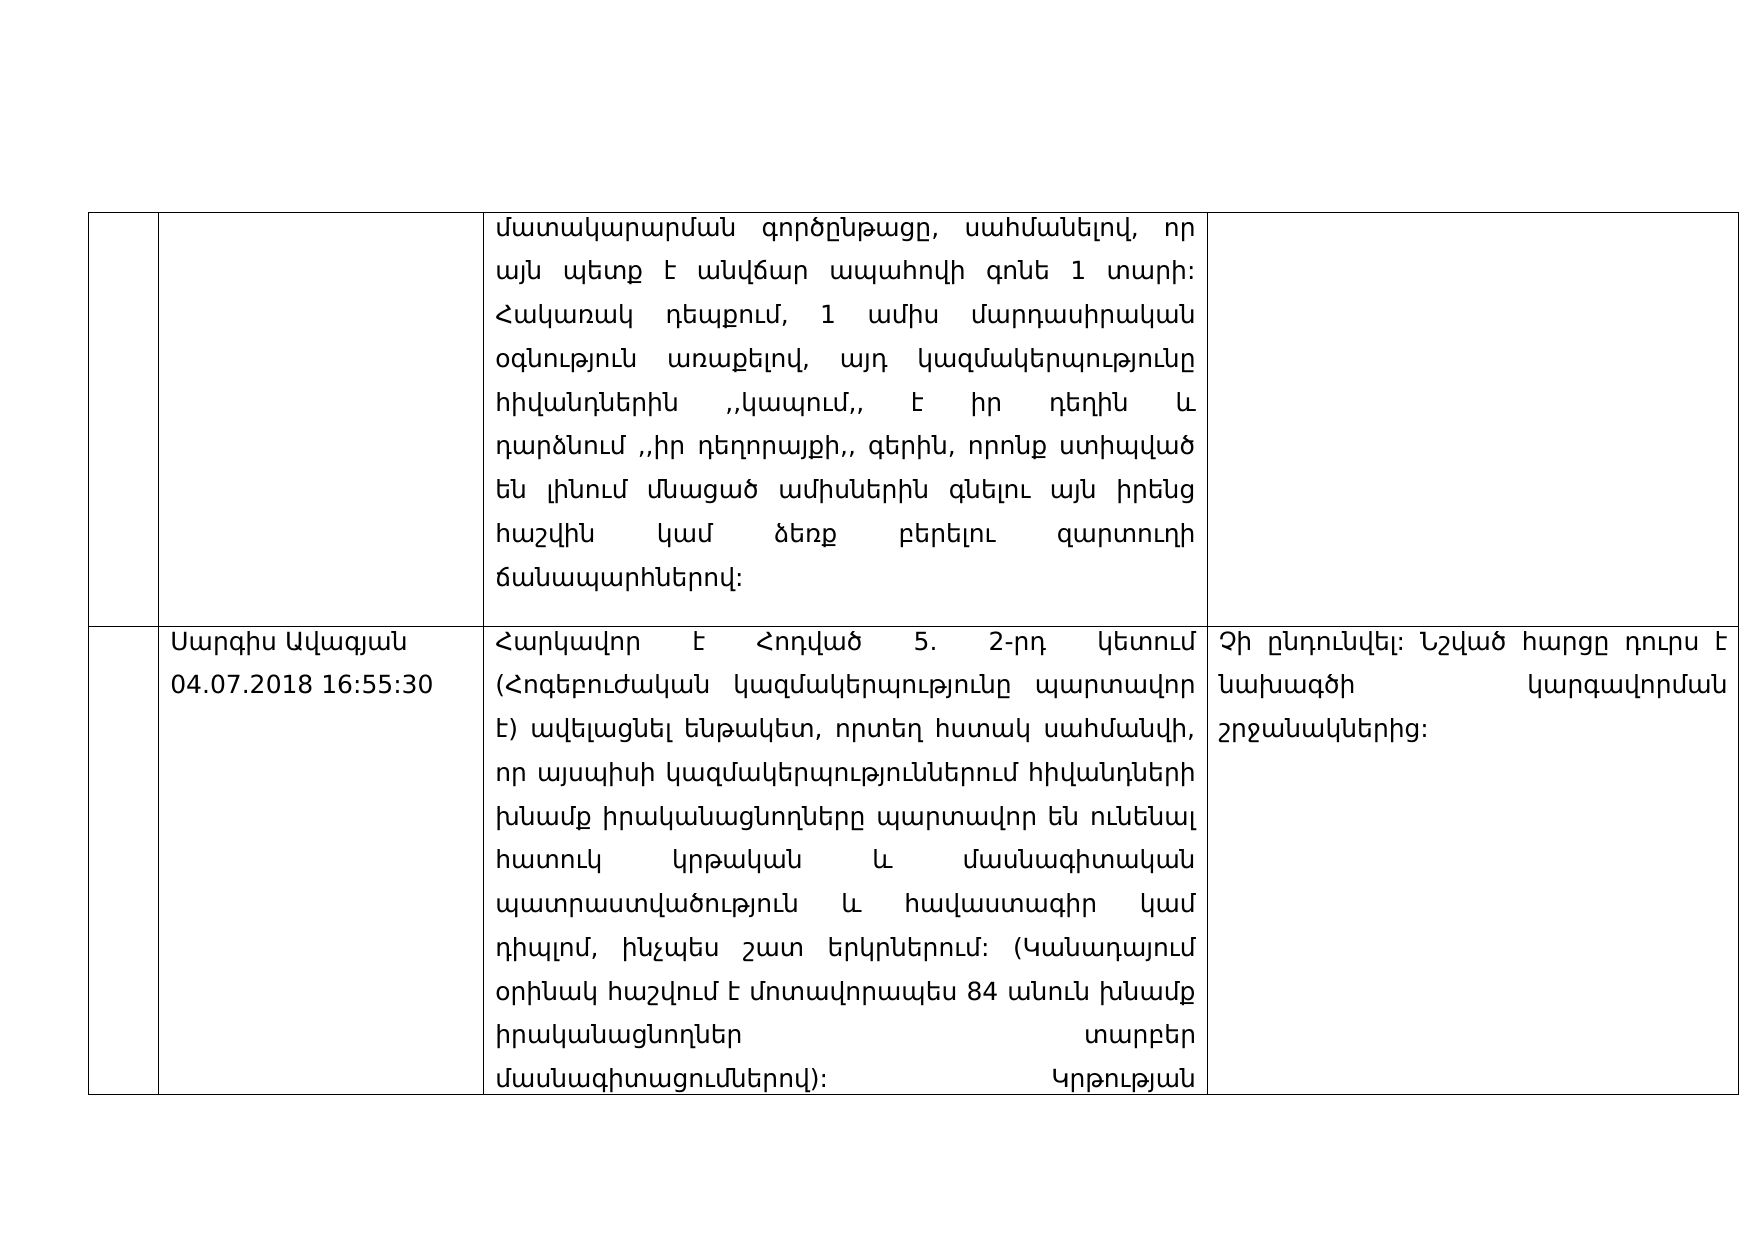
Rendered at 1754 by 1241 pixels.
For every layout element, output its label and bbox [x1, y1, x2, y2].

table_cell [484, 627, 1207, 1094]
table_cell [89, 627, 158, 1094]
table_cell [484, 213, 1207, 626]
table_cell [159, 627, 483, 1094]
table_cell [159, 213, 483, 626]
table_cell [1208, 213, 1738, 626]
table_cell [89, 213, 158, 626]
table_cell [1208, 627, 1738, 1094]
